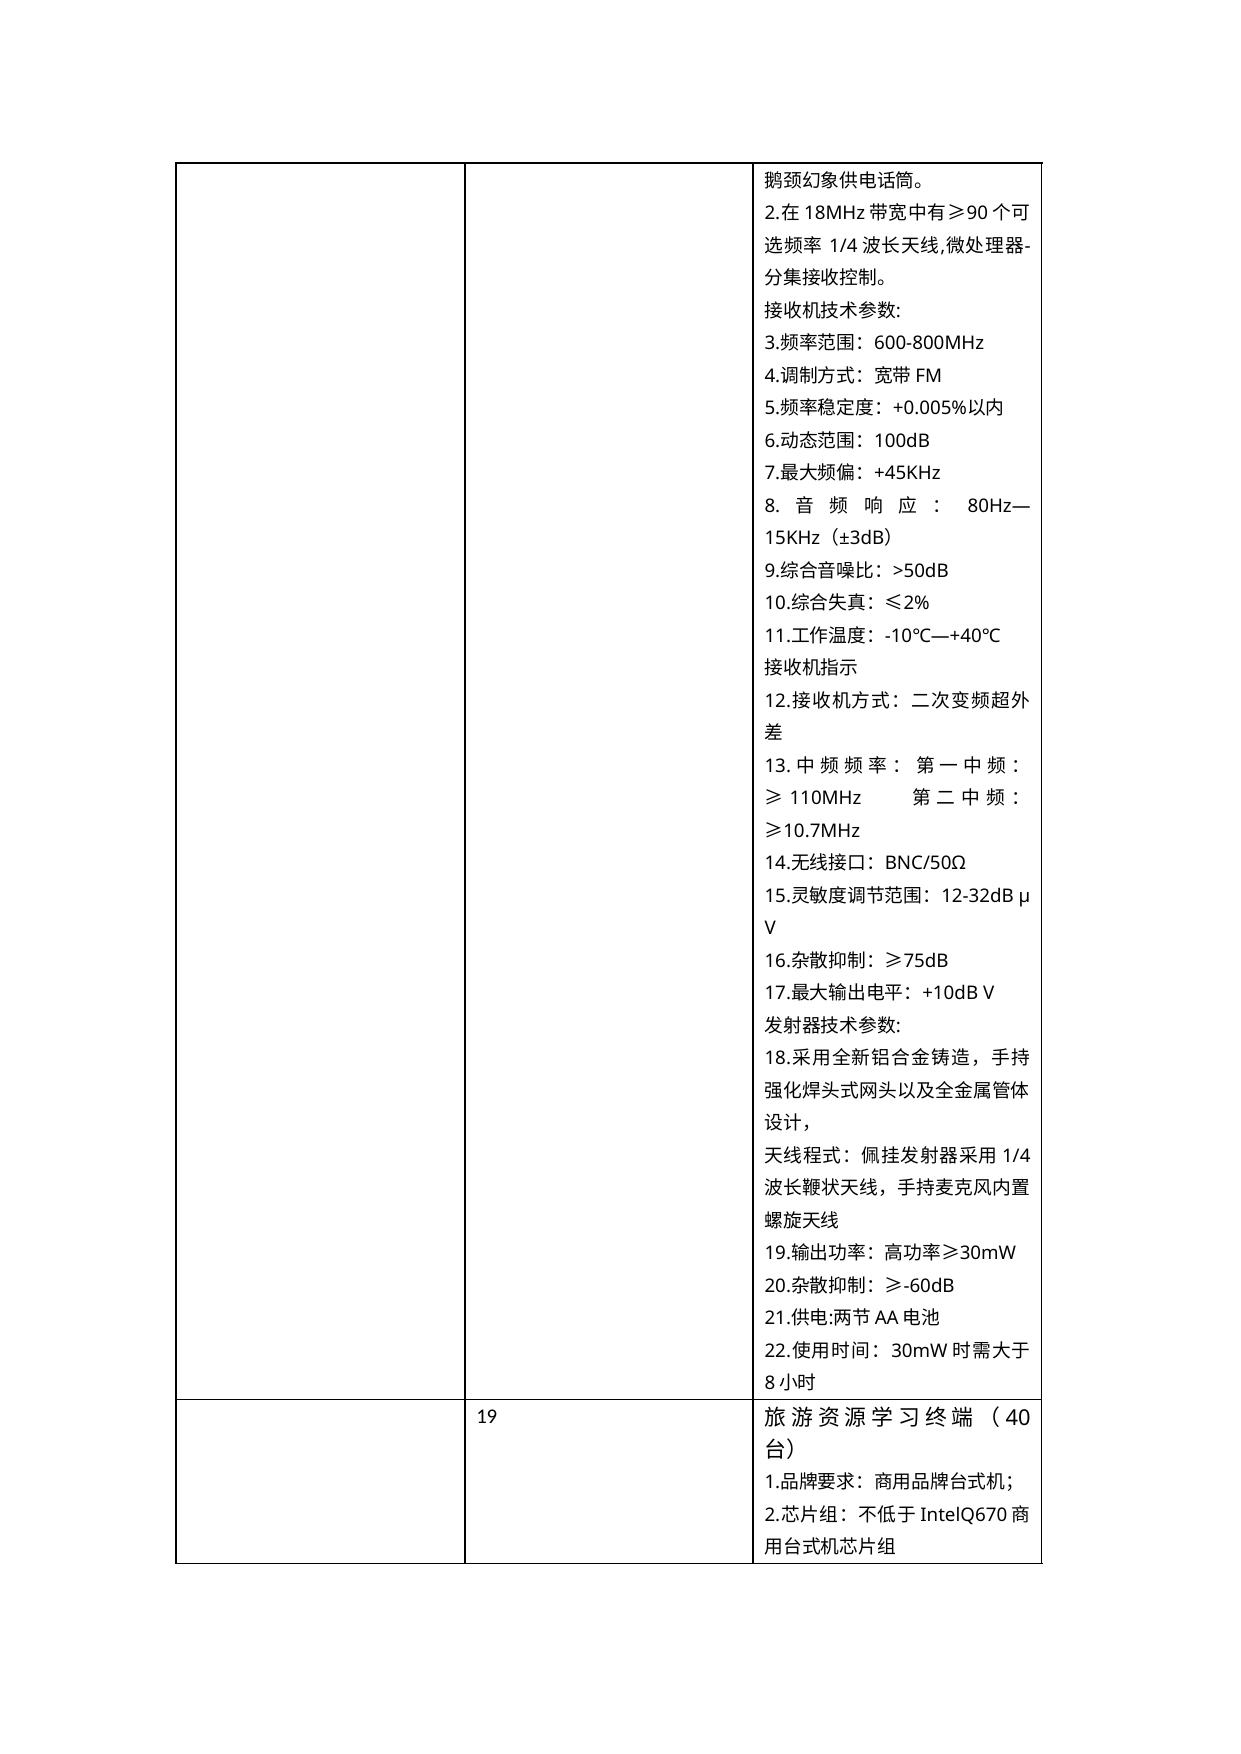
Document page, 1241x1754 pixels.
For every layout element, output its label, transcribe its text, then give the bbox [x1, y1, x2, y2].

table_cell 19 [466, 1400, 752, 1563]
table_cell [754, 164, 1041, 1398]
table_cell [177, 164, 464, 1398]
table_cell 18 [466, 164, 752, 1398]
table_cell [754, 1400, 1041, 1563]
table_cell [177, 1400, 464, 1563]
